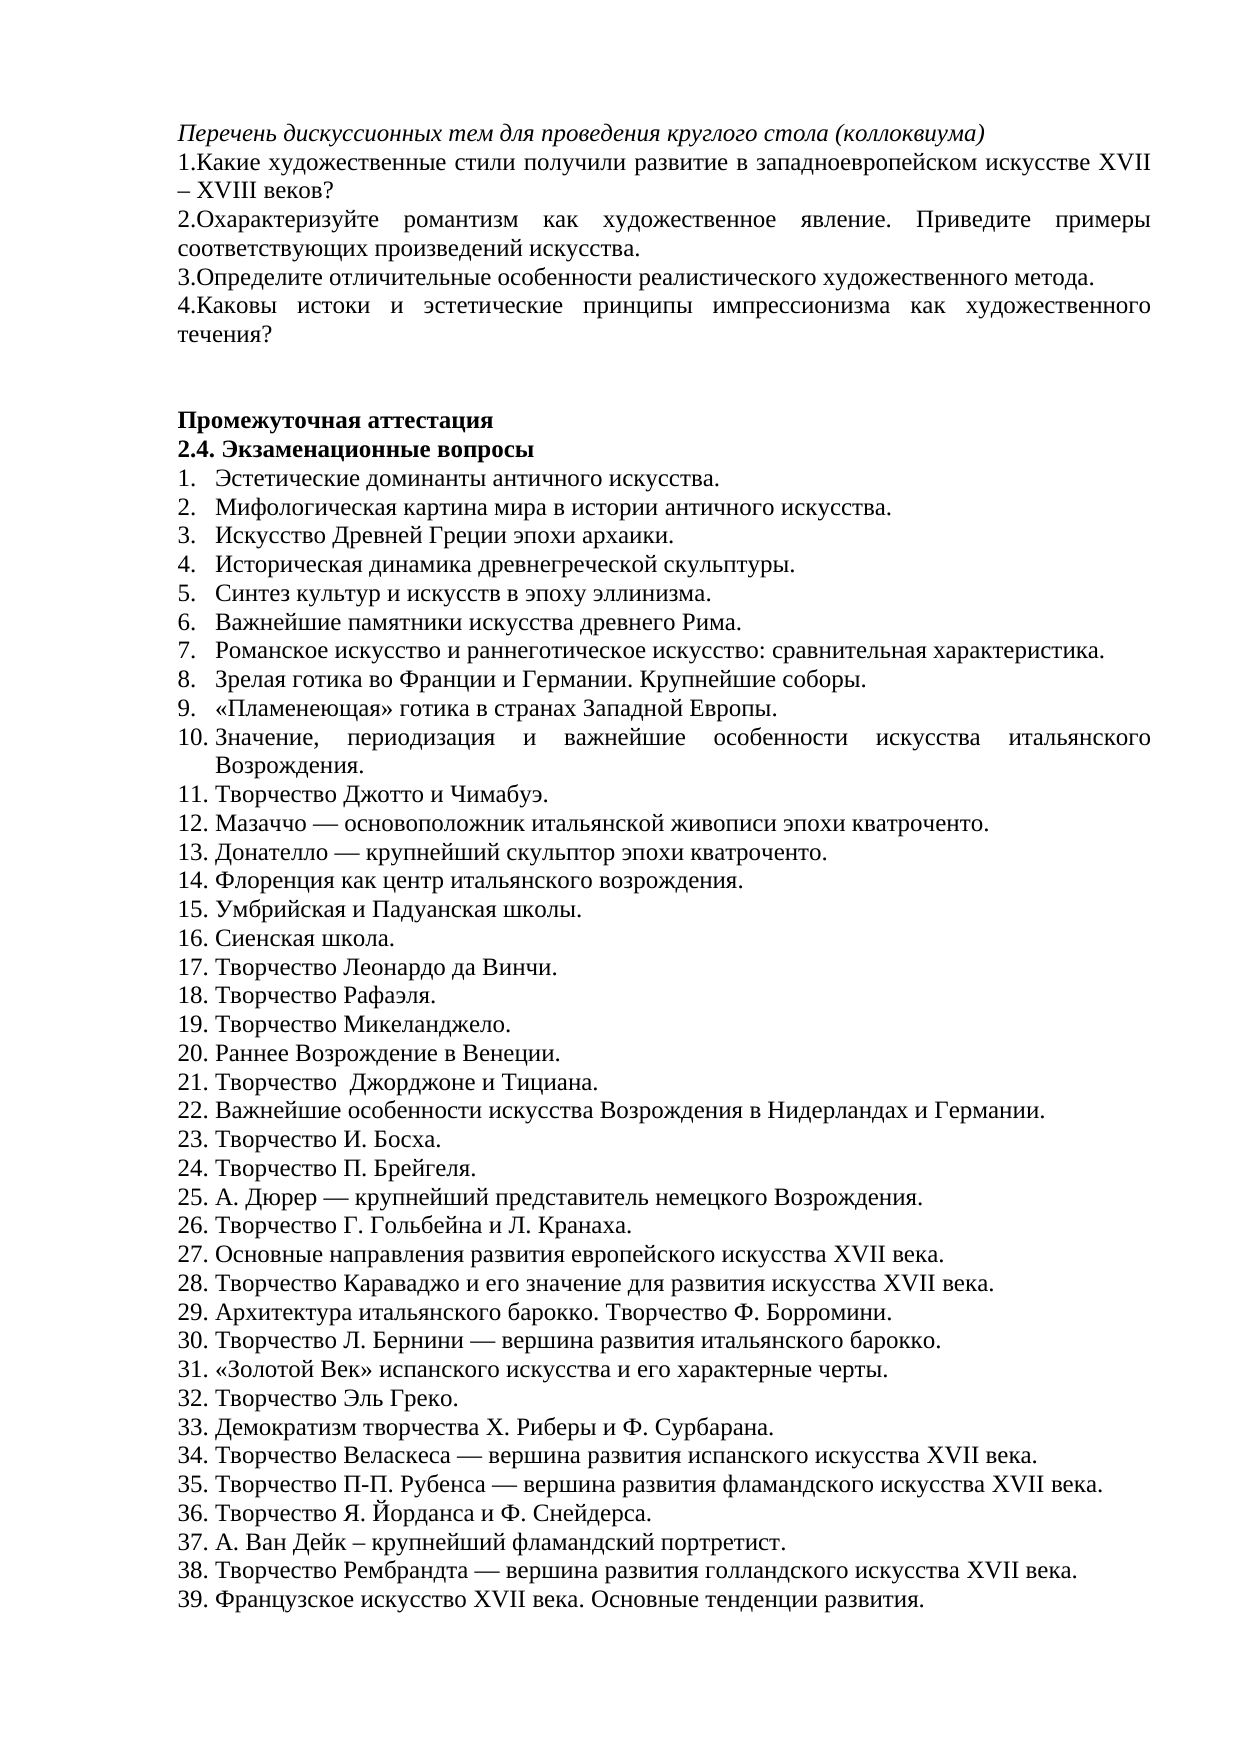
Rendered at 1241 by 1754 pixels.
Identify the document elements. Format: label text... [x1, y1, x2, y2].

list Раннее Возрождение в Венеции. [177, 1038, 1152, 1067]
list Важнейшие памятники искусства древнего Рима. [177, 607, 1152, 636]
list Творчество Джорджоне и Тициана. [177, 1067, 1152, 1096]
text 4.Каковы истоки и эстетические принципы импрессионизма как художественного течения? [177, 291, 1152, 348]
list Искусство Древней Греции эпохи архаики. [177, 521, 1152, 549]
text 2.4. Экзаменационные вопросы [177, 434, 1152, 463]
list Основные направления развития европейского искусства XVII века. [177, 1239, 1152, 1268]
list Творчество Микеланджело. [177, 1009, 1152, 1038]
list Творчество Рембрандта — вершина развития голландского искусства XVII века. [177, 1556, 1152, 1584]
list Творчество П. Брейгеля. [177, 1153, 1152, 1182]
list «Золотой Век» испанского искусства и его характерные черты. [177, 1354, 1152, 1383]
list Творчество Караваджо и его значение для развития искусства XVII века. [177, 1268, 1152, 1297]
list Умбрийская и Падуанская школы. [177, 894, 1152, 923]
text 3.Определите отличительные особенности реалистического художественного метода. [177, 262, 1152, 291]
list Творчество И. Босха. [177, 1124, 1152, 1153]
list Демократизм творчества Х. Риберы и Ф. Сурбарана. [177, 1412, 1152, 1441]
list Важнейшие особенности искусства Возрождения в Нидерландах и Германии. [177, 1096, 1152, 1124]
list Архитектура итальянского барокко. Творчество Ф. Борромини. [177, 1297, 1152, 1326]
text Перечень дискуссионных тем для проведения круглого стола (коллоквиума) [177, 118, 1152, 147]
list Донателло — крупнейший скульптор эпохи кватроченто. [177, 837, 1152, 866]
list Флоренция как центр итальянского возрождения. [177, 866, 1152, 894]
list А. Дюрер — крупнейший представитель немецкого Возрождения. [177, 1182, 1152, 1211]
list Романское искусство и раннеготическое искусство: сравнительная характеристика. [177, 636, 1152, 664]
list Творчество Эль Греко. [177, 1383, 1152, 1412]
list Зрелая готика во Франции и Германии. Крупнейшие соборы. [177, 664, 1152, 693]
list Творчество Джотто и Чимабуэ. [177, 779, 1152, 808]
list Сиенская школа. [177, 923, 1152, 952]
list Синтез культур и искусств в эпоху эллинизма. [177, 578, 1152, 607]
list А. Ван Дейк – крупнейший фламандский портретист. [177, 1527, 1152, 1556]
text 2.Охарактеризуйте романтизм как художественное явление. Приведите примеры соответствующих произведений искусства. [177, 204, 1152, 262]
list Французское искусство XVII века. Основные тенденции развития. [177, 1584, 1152, 1613]
list Мифологическая картина мира в истории античного искусства. [177, 492, 1152, 521]
text 1.Какие художественные стили получили развитие в западноевропейском искусстве XVII – XVIII веков? [177, 147, 1152, 204]
list Творчество Я. Йорданса и Ф. Снейдерса. [177, 1498, 1152, 1527]
text Промежуточная аттестация [177, 406, 1152, 434]
list Эстетические доминанты античного искусства. [177, 463, 1152, 492]
list «Пламенеющая» готика в странах Западной Европы. [177, 693, 1152, 722]
list Историческая динамика древнегреческой скульптуры. [177, 549, 1152, 578]
list Мазаччо — основоположник итальянской живописи эпохи кватроченто. [177, 808, 1152, 837]
list Творчество Веласкеса — вершина развития испанского искусства XVII века. [177, 1441, 1152, 1469]
list Творчество Рафаэля. [177, 981, 1152, 1009]
list Творчество П-П. Рубенса — вершина развития фламандского искусства XVII века. [177, 1469, 1152, 1498]
list Творчество Г. Гольбейна и Л. Кранаха. [177, 1211, 1152, 1239]
list Творчество Леонардо да Винчи. [177, 952, 1152, 981]
list Значение, периодизация и важнейшие особенности искусства итальянского Возрождения. [177, 722, 1152, 779]
list Творчество Л. Бернини — вершина развития итальянского барокко. [177, 1326, 1152, 1354]
